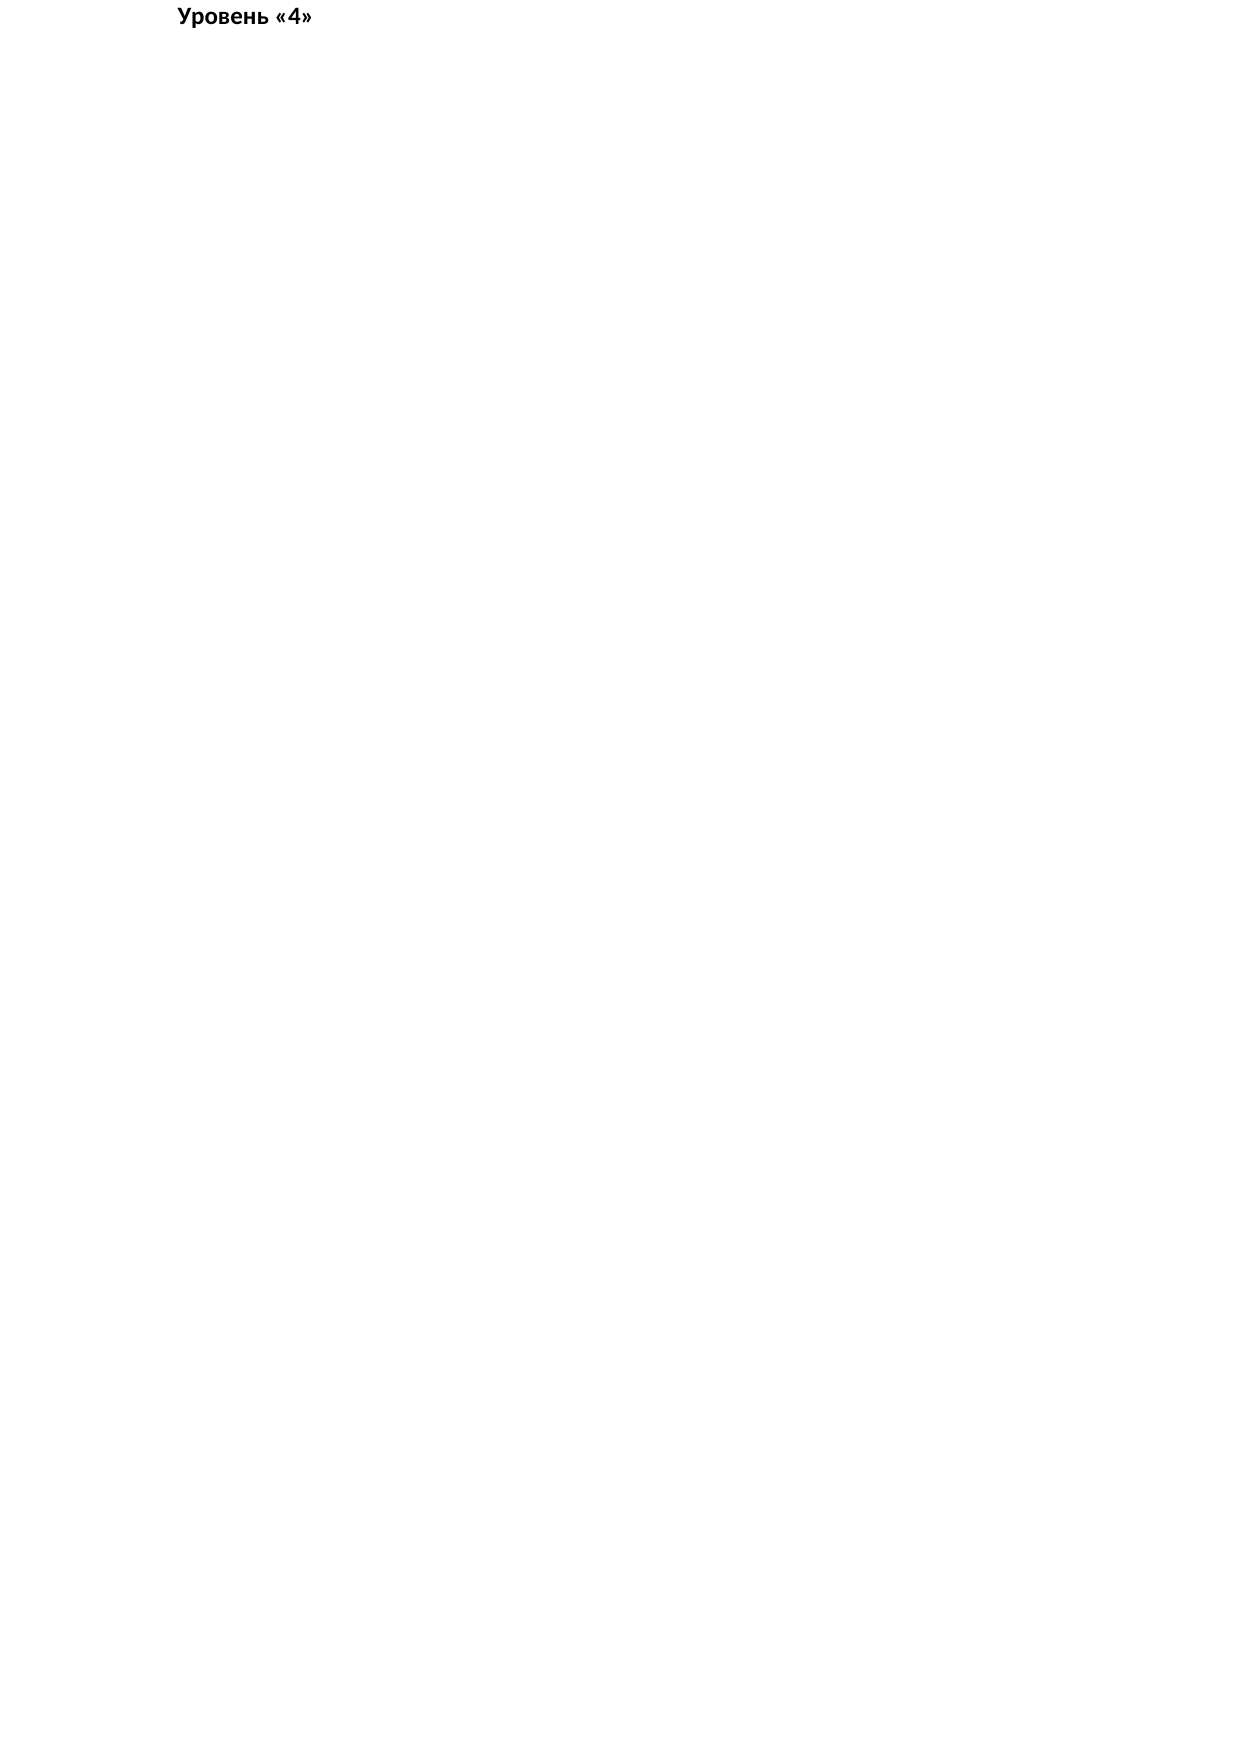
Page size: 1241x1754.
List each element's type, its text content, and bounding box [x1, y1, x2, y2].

text Уровень «4» [177, 0, 1152, 29]
